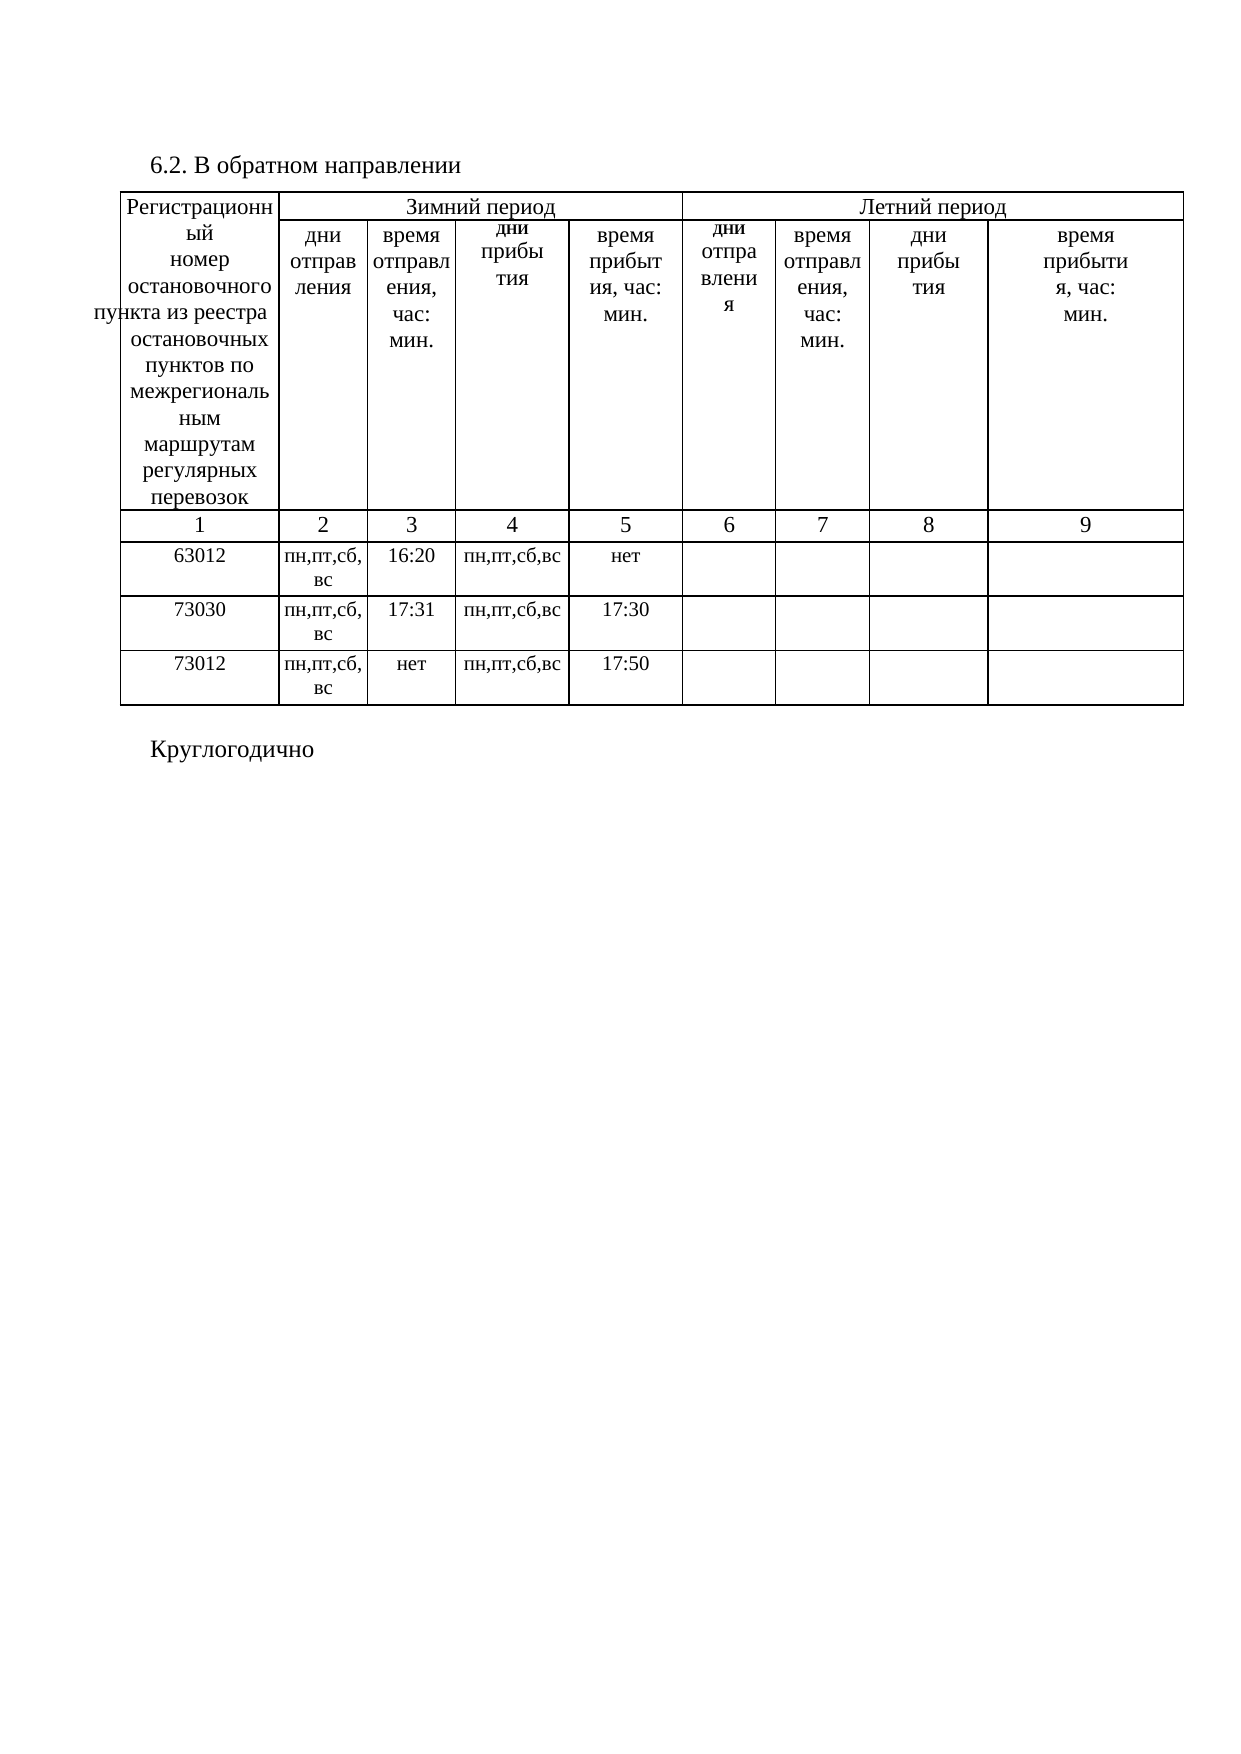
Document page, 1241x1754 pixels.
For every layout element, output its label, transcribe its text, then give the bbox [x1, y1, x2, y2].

table_cell 7 [776, 511, 869, 541]
table_cell нет [570, 543, 682, 595]
table_cell [989, 543, 1183, 595]
table_cell пн,пт,сб,вс [280, 651, 367, 704]
table_cell время прибыт ия, час: мин. [570, 221, 682, 509]
table_cell [776, 543, 869, 595]
table_cell нет [368, 651, 455, 704]
table_cell 17:31 [368, 597, 455, 650]
table_cell пн,пт,сб,вс [280, 597, 367, 650]
table_cell [989, 597, 1183, 650]
table_cell [870, 597, 987, 650]
table_cell 6 [683, 511, 775, 541]
table_cell 4 [456, 511, 568, 541]
table_cell [776, 597, 869, 650]
table_cell время отправл ения, час: мин. [776, 221, 869, 509]
table_cell 5 [570, 511, 682, 541]
table_cell пн,пт,сб,вс [456, 543, 568, 595]
table_cell 17:50 [570, 651, 682, 704]
table_header Зимний период [280, 193, 682, 219]
table_cell пн,пт,сб,вс [456, 651, 568, 704]
table_cell 16:20 [368, 543, 455, 595]
table_cell [683, 597, 775, 650]
table_cell время отправл ения, час: мин. [368, 221, 455, 509]
table_cell дни прибы тия [870, 221, 987, 509]
table_cell ДНИ прибы тия [456, 221, 568, 509]
table_cell 17:30 [570, 597, 682, 650]
table_cell 73030 [121, 597, 278, 650]
table_cell 2 [280, 511, 367, 541]
table_header Летний период [683, 193, 1183, 219]
table_cell [989, 651, 1183, 704]
table_header Регистрационный номер остановочного пункта из реестра остановочных пунктов по межрегиональным маршрутам регулярных перевозок [121, 193, 278, 509]
table_cell [870, 651, 987, 704]
table_cell дни отправ ления [280, 221, 367, 509]
table_cell время прибыти я, час: мин. [989, 221, 1183, 509]
table_cell 1 [121, 511, 278, 541]
table_cell [683, 651, 775, 704]
text 6.2. В обратном направлении [150, 150, 1090, 179]
table_cell 73012 [121, 651, 278, 704]
table_cell 9 [989, 511, 1183, 541]
table_cell ДНИ отпра влени я [683, 221, 775, 509]
text Круглогодично [150, 734, 1090, 763]
table_cell [683, 543, 775, 595]
table_cell [870, 543, 987, 595]
table_cell пн,пт,сб,вс [280, 543, 367, 595]
table_cell 63012 [121, 543, 278, 595]
table_cell 8 [870, 511, 987, 541]
table_cell [776, 651, 869, 704]
table_cell 3 [368, 511, 455, 541]
table_cell пн,пт,сб,вс [456, 597, 568, 650]
